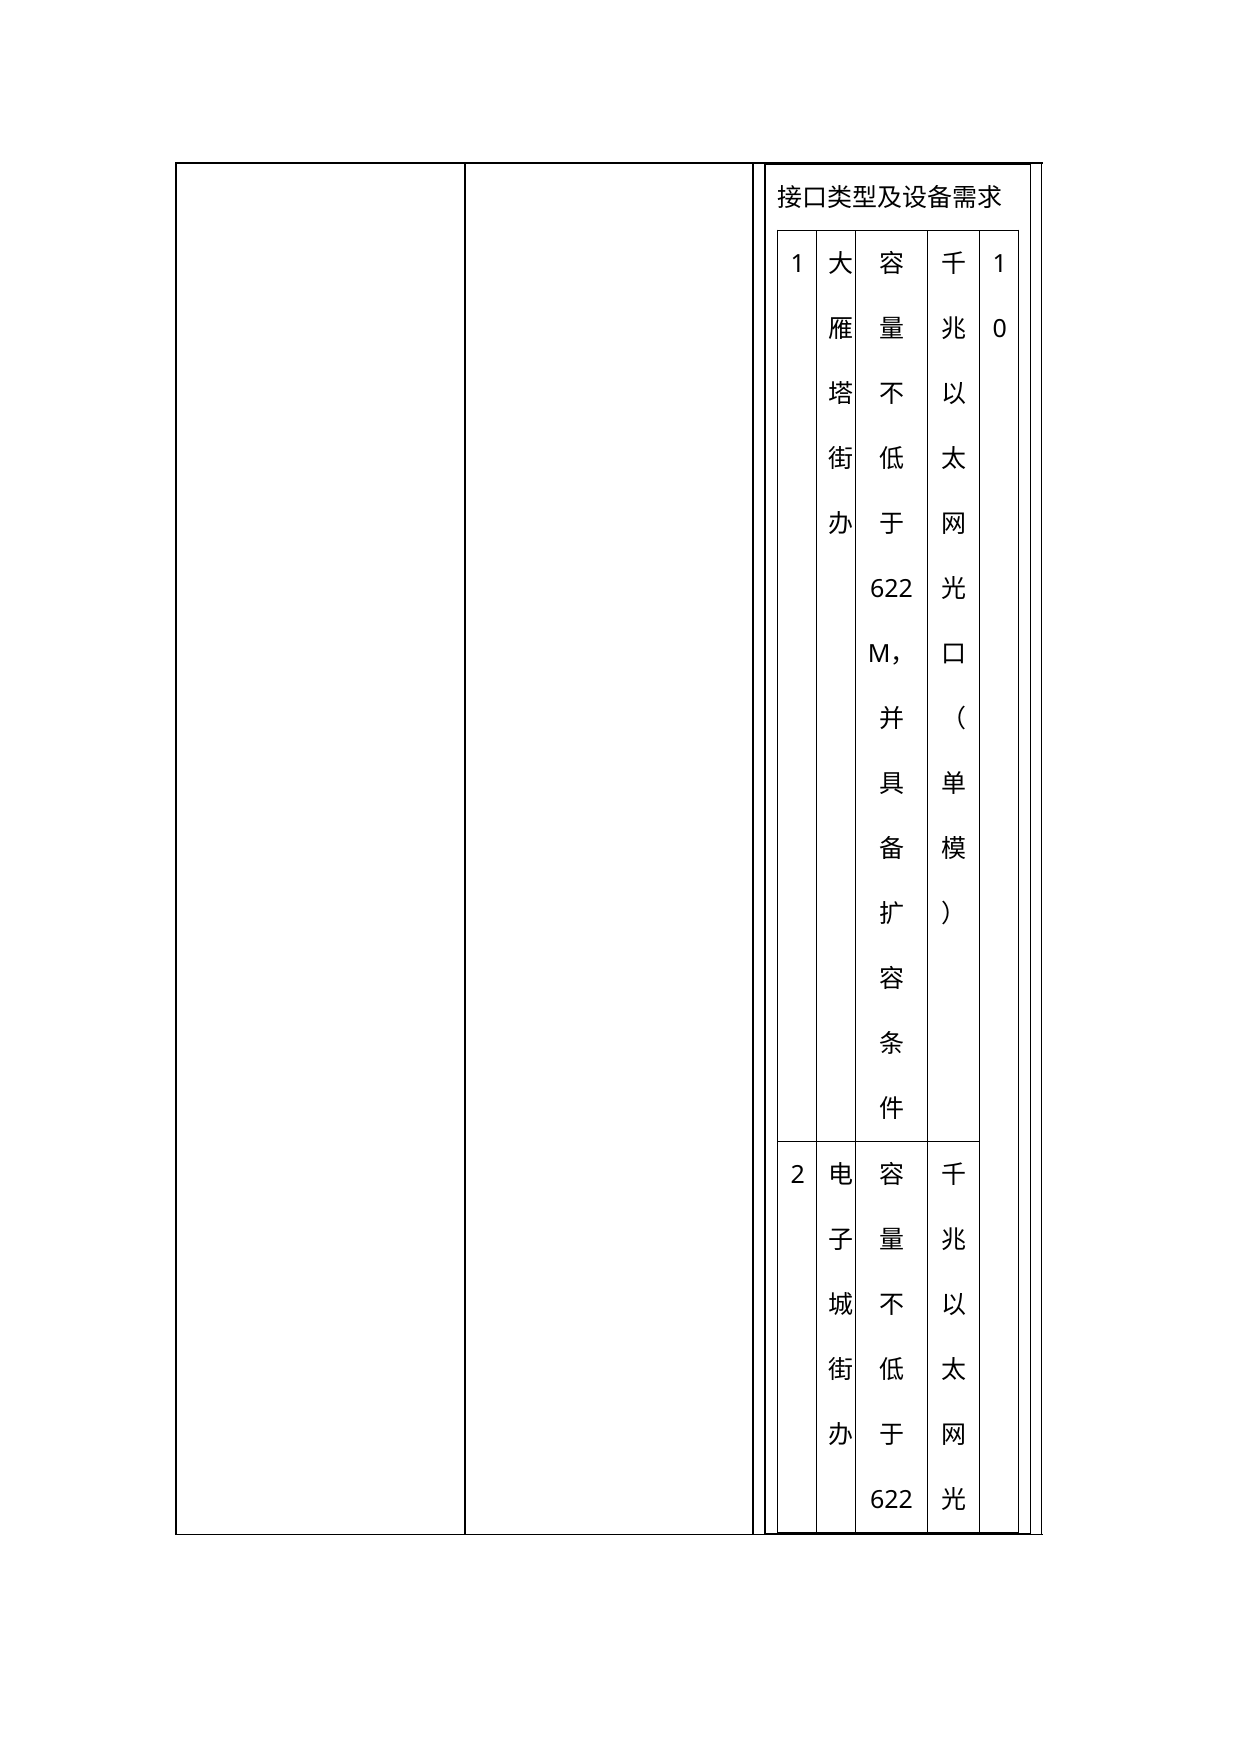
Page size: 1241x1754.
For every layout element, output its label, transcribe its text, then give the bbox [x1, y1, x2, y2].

table_cell [466, 164, 752, 1534]
table_cell [754, 164, 764, 1534]
table_cell [1031, 164, 1041, 1534]
table_cell 1 [177, 164, 464, 1534]
table_cell [766, 165, 1030, 1533]
